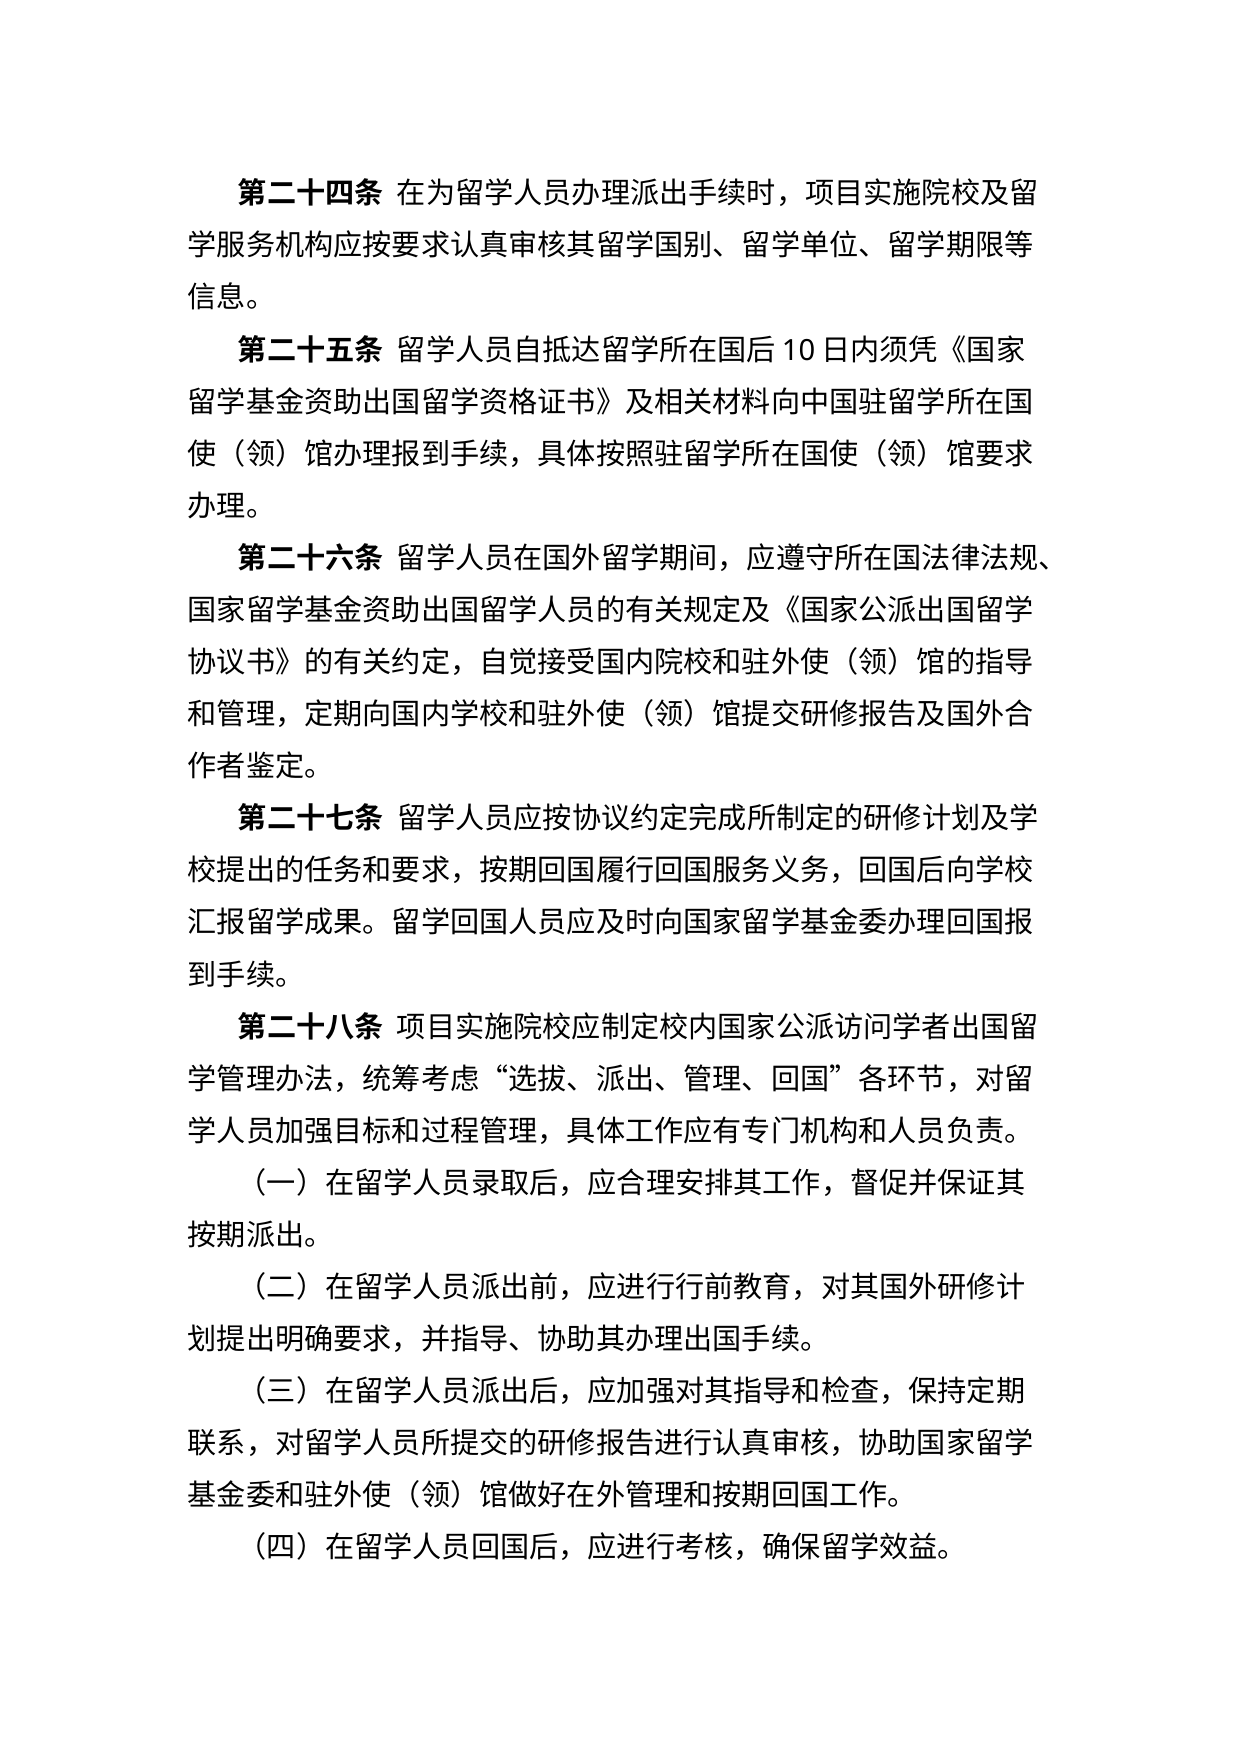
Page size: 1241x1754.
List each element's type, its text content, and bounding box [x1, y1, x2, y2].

text 第二十八条 项目实施院校应制定校内国家公派访问学者出国留学管理办法，统筹考虑“选拔、派出、管理、回国”各环节，对留学人员加强目标和过程管理，具体工作应有专门机构和人员负责。 [187, 995, 1053, 1152]
text 第二十五条 留学人员自抵达留学所在国后10日内须凭《国家留学基金资助出国留学资格证书》及相关材料向中国驻留学所在国使（领）馆办理报到手续，具体按照驻留学所在国使（领）馆要求办理。 [187, 318, 1053, 527]
text （三）在留学人员派出后，应加强对其指导和检查，保持定期联系，对留学人员所提交的研修报告进行认真审核，协助国家留学基金委和驻外使（领）馆做好在外管理和按期回国工作。 [187, 1360, 1053, 1516]
text 第二十六条 留学人员在国外留学期间，应遵守所在国法律法规、国家留学基金资助出国留学人员的有关规定及《国家公派出国留学协议书》的有关约定，自觉接受国内院校和驻外使（领）馆的指导和管理，定期向国内学校和驻外使（领）馆提交研修报告及国外合作者鉴定。 [187, 527, 1053, 787]
text （二）在留学人员派出前，应进行行前教育，对其国外研修计划提出明确要求，并指导、协助其办理出国手续。 [187, 1256, 1053, 1360]
text （四）在留学人员回国后，应进行考核，确保留学效益。 [187, 1516, 1053, 1568]
text 第二十四条 在为留学人员办理派出手续时，项目实施院校及留学服务机构应按要求认真审核其留学国别、留学单位、留学期限等信息。 [187, 162, 1053, 318]
text 第二十七条 留学人员应按协议约定完成所制定的研修计划及学校提出的任务和要求，按期回国履行回国服务义务，回国后向学校汇报留学成果。留学回国人员应及时向国家留学基金委办理回国报到手续。 [187, 787, 1053, 995]
text （一）在留学人员录取后，应合理安排其工作，督促并保证其按期派出。 [187, 1152, 1053, 1256]
